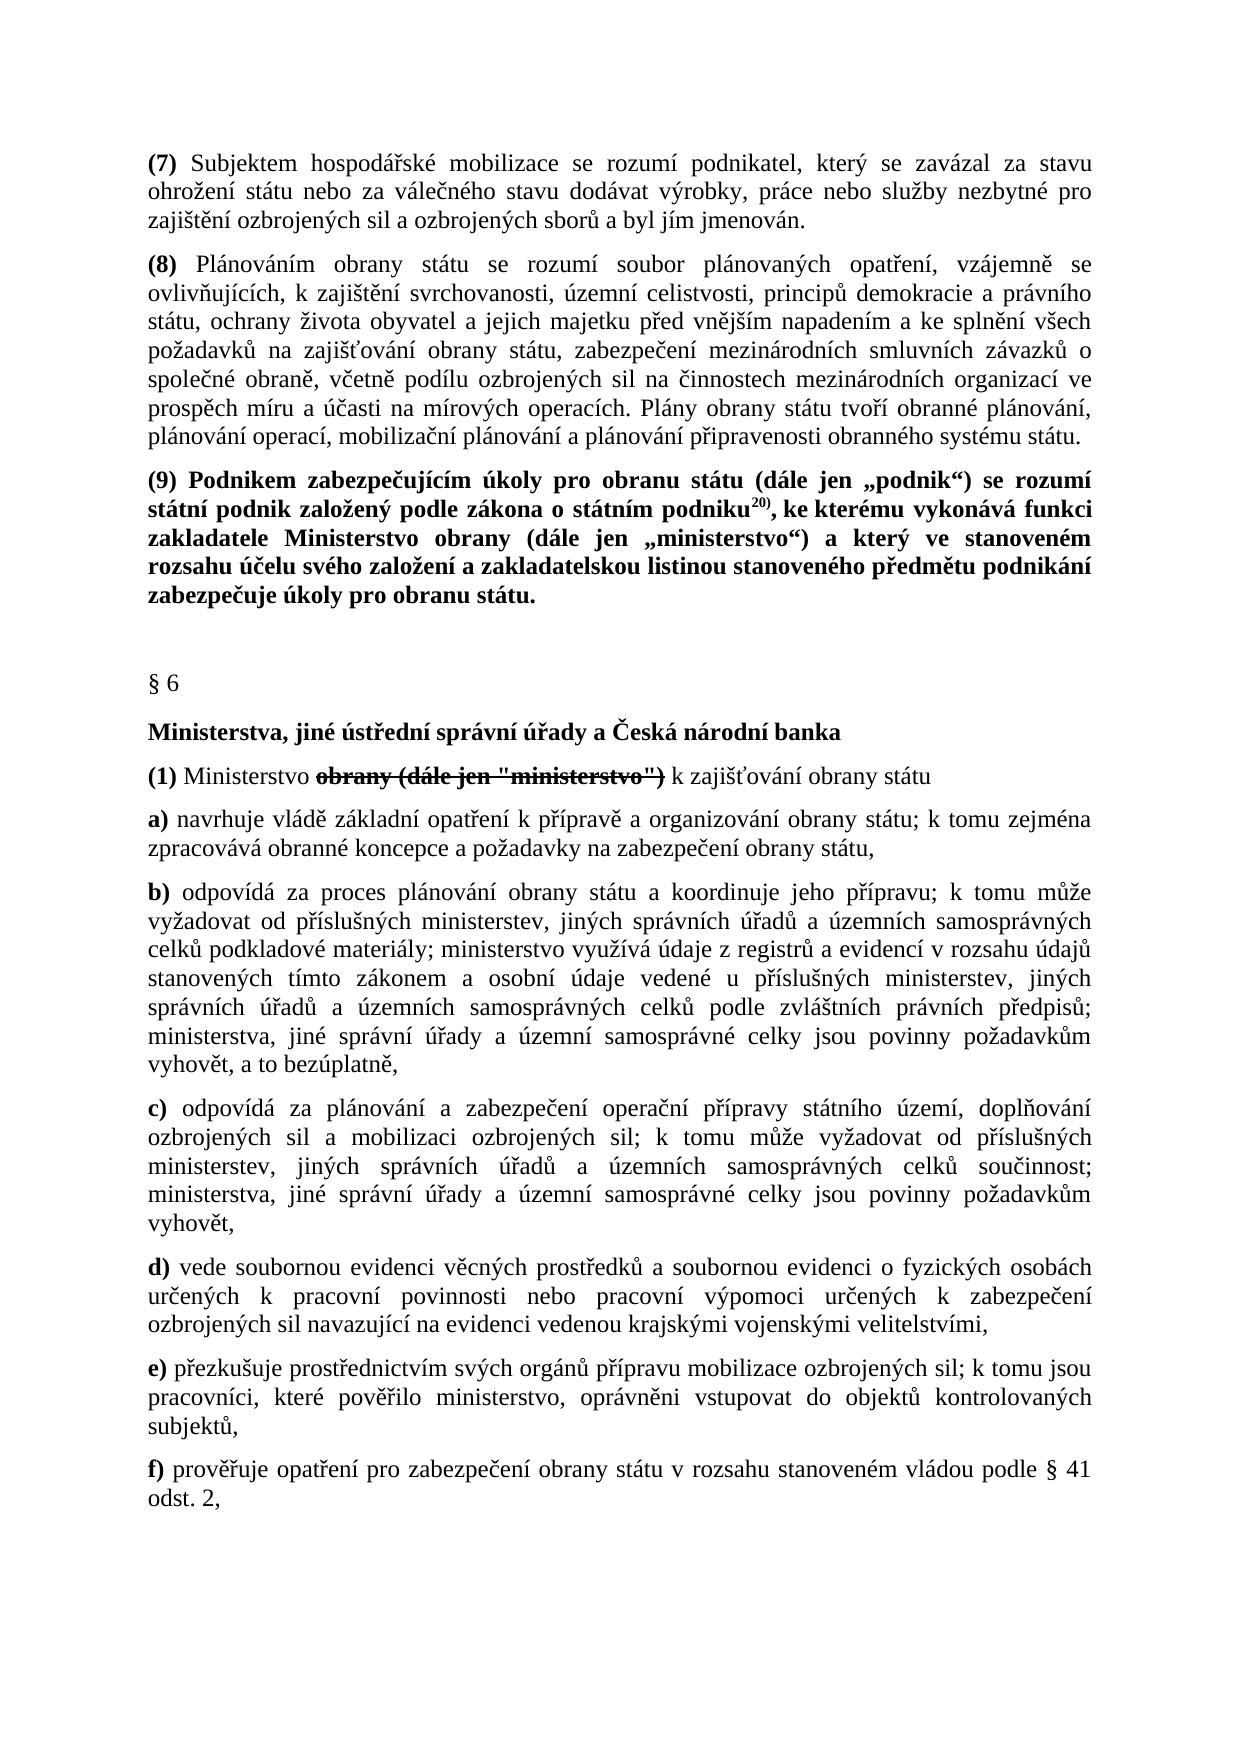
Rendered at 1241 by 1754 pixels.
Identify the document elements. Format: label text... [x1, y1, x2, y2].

text a) navrhuje vládě základní opatření k přípravě a organizování obrany státu; k tomu zejména zpracovává obranné koncepce a požadavky na zabezpečení obrany státu, [148, 804, 1093, 862]
text d) vede soubornou evidenci věcných prostředků a soubornou evidenci o fyzických osobách určených k pracovní povinnosti nebo pracovní výpomoci určených k zabezpečení ozbrojených sil navazující na evidenci vedenou krajskými vojenskými velitelstvími, [148, 1252, 1093, 1338]
text Ministerstva, jiné ústřední správní úřady a Česká národní banka [148, 711, 1093, 746]
text (7) Subjektem hospodářské mobilizace se rozumí podnikatel, který se zavázal za stavu ohrožení státu nebo za válečného stavu dodávat výrobky, práce nebo služby nezbytné pro zajištění ozbrojených sil a ozbrojených sborů a byl jím jmenován. [148, 148, 1093, 234]
text § 6 [148, 668, 1093, 696]
text f) prověřuje opatření pro zabezpečení obrany státu v rozsahu stanoveném vládou podle § 41 odst. 2, [148, 1454, 1093, 1512]
text e) přezkušuje prostřednictvím svých orgánů přípravu mobilizace ozbrojených sil; k tomu jsou pracovníci, které pověřilo ministerstvo, oprávněni vstupovat do objektů kontrolovaných subjektů, [148, 1353, 1093, 1439]
text c) odpovídá za plánování a zabezpečení operační přípravy státního území, doplňování ozbrojených sil a mobilizaci ozbrojených sil; k tomu může vyžadovat od příslušných ministerstev, jiných správních úřadů a územních samosprávných celků součinnost; ministerstva, jiné správní úřady a územní samosprávné celky jsou povinny požadavkům vyhovět, [148, 1093, 1093, 1237]
text (8) Plánováním obrany státu se rozumí soubor plánovaných opatření, vzájemně se ovlivňujících, k zajištění svrchovanosti, územní celistvosti, principů demokracie a právního státu, ochrany života obyvatel a jejich majetku před vnějším napadením a ke splnění všech požadavků na zajišťování obrany státu, zabezpečení mezinárodních smluvních závazků o společné obraně, včetně podílu ozbrojených sil na činnostech mezinárodních organizací ve prospěch míru a účasti na mírových operacích. Plány obrany státu tvoří obranné plánování, plánování operací, mobilizační plánování a plánování připravenosti obranného systému státu. [148, 249, 1093, 450]
text b) odpovídá za proces plánování obrany státu a koordinuje jeho přípravu; k tomu může vyžadovat od příslušných ministerstev, jiných správních úřadů a územních samosprávných celků podkladové materiály; ministerstvo využívá údaje z registrů a evidencí v rozsahu údajů stanovených tímto zákonem a osobní údaje vedené u příslušných ministerstev, jiných správních úřadů a územních samosprávných celků podle zvláštních právních předpisů; ministerstva, jiné správní úřady a územní samosprávné celky jsou povinny požadavkům vyhovět, a to bezúplatně, [148, 877, 1093, 1078]
text (1) Ministerstvo obrany (dále jen "ministerstvo") k zajišťování obrany státu [148, 761, 1093, 789]
text (9) Podnikem zabezpečujícím úkoly pro obranu státu (dále jen „podnik“) se rozumí státní podnik založený podle zákona o státním podniku20), ke kterému vykonává funkci zakladatele Ministerstvo obrany (dále jen „ministerstvo“) a který ve stanoveném rozsahu účelu svého založení a zakladatelskou listinou stanoveného předmětu podnikání zabezpečuje úkoly pro obranu státu. [148, 465, 1093, 609]
